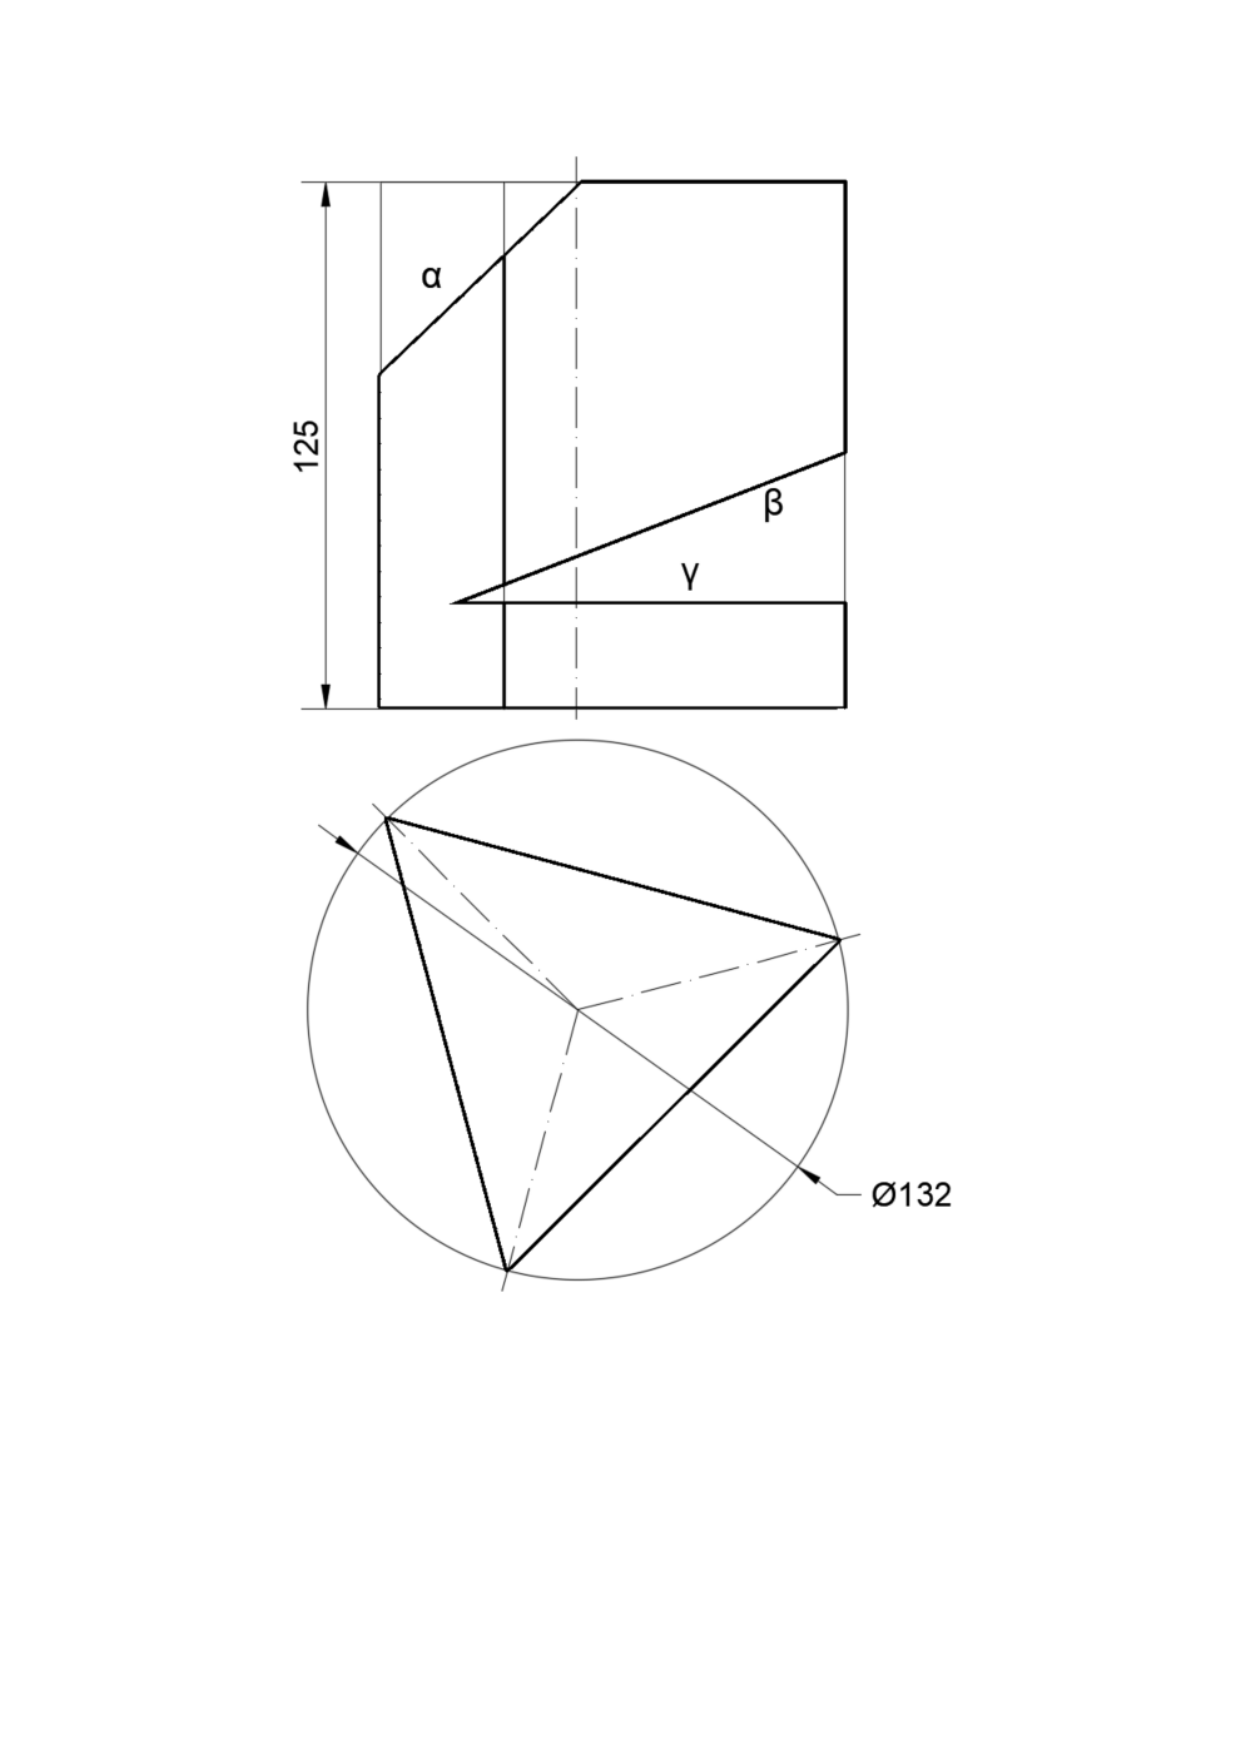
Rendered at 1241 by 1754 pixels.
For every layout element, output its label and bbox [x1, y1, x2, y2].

picture [253, 150, 987, 1297]
